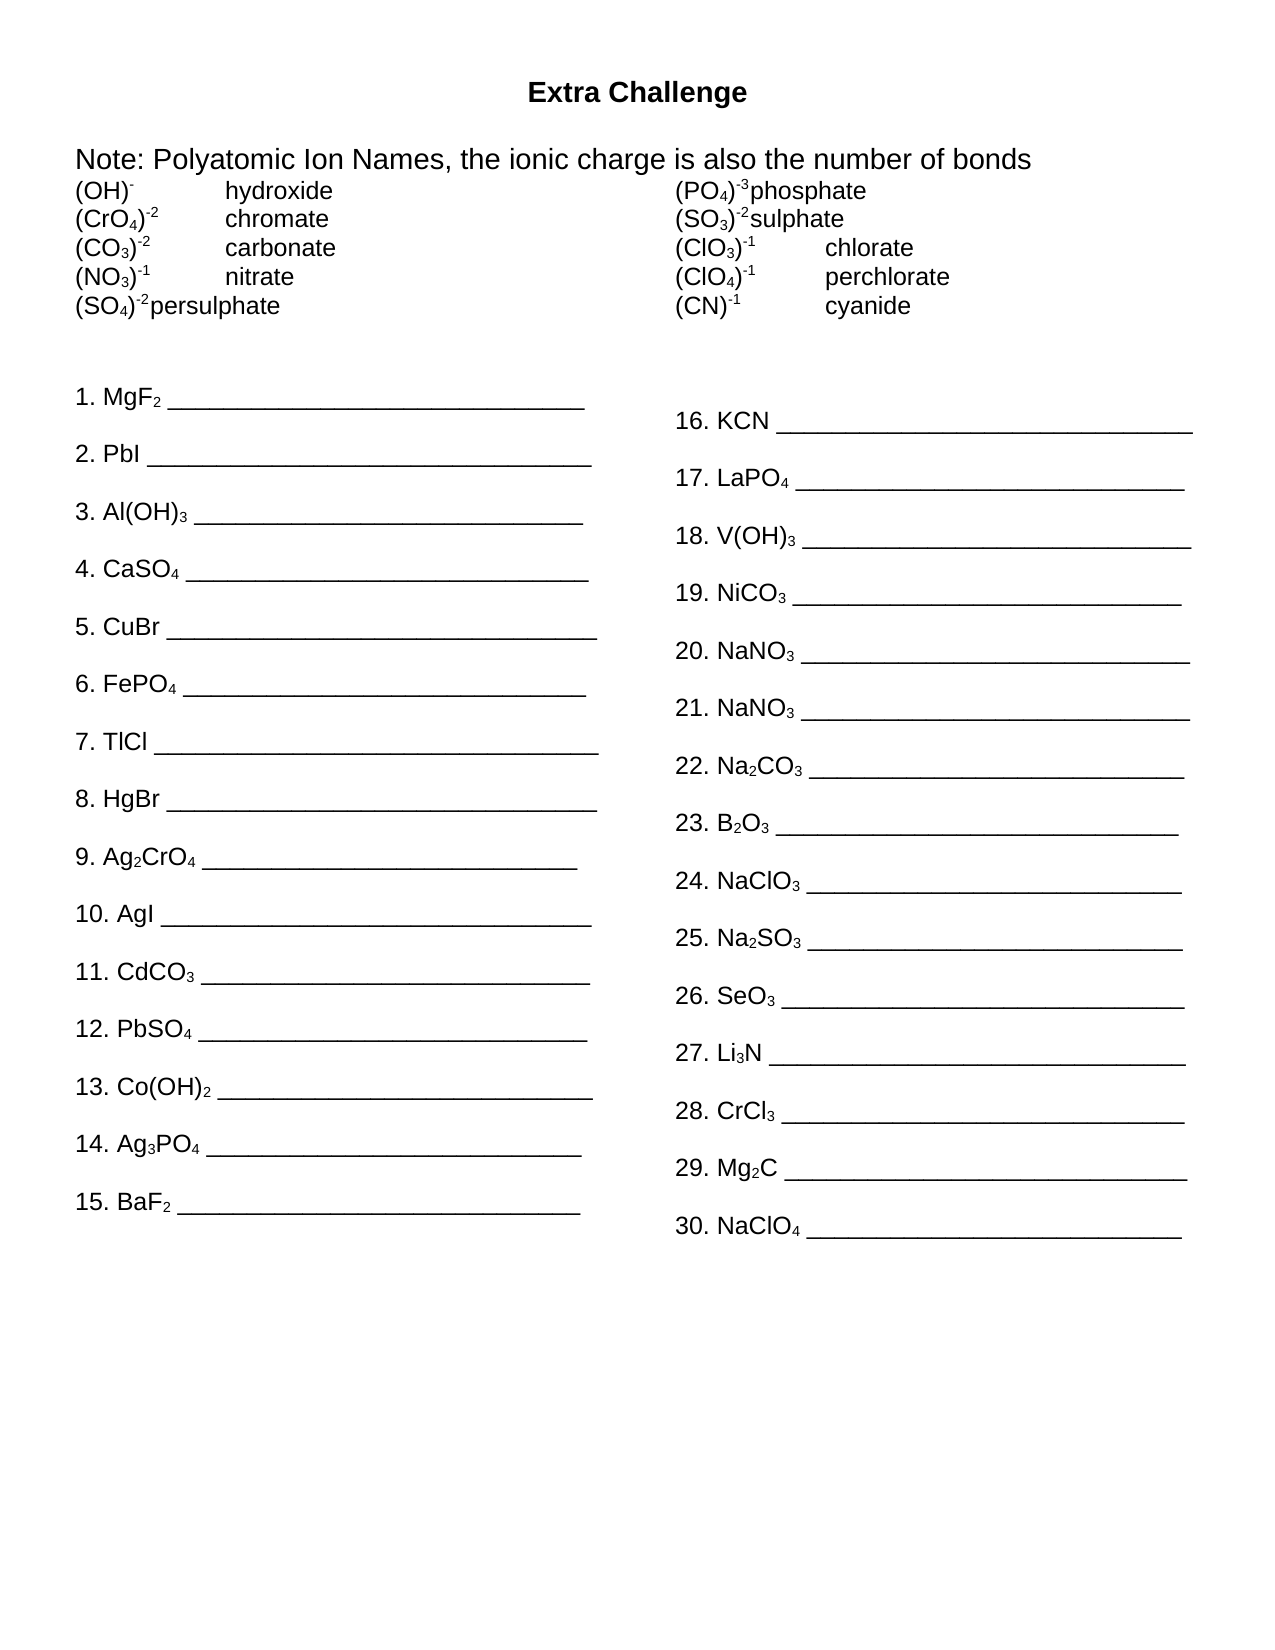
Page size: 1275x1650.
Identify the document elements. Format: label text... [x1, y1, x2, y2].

text 8. HgBr _______________________________ [75, 784, 600, 813]
text (ClO4)-1 perchlorate [675, 262, 1200, 291]
text 11. CdCO3 ____________________________ [75, 957, 600, 985]
text 18. V(OH)3 ____________________________ [675, 521, 1200, 549]
text 10. AgI _______________________________ [75, 899, 600, 928]
text Extra Challenge [75, 75, 1200, 108]
text 28. CrCl3 _____________________________ [675, 1096, 1200, 1124]
text (SO4)-2 persulphate [75, 291, 600, 319]
text 4. CaSO4 _____________________________ [75, 554, 600, 583]
text 19. NiCO3 ____________________________ [675, 578, 1200, 607]
text 20. NaNO3 ____________________________ [675, 636, 1200, 664]
text 25. Na2SO3 ___________________________ [675, 923, 1200, 952]
text 22. Na2CO3 ___________________________ [675, 751, 1200, 779]
text Note: Polyatomic Ion Names, the ionic charge is also the number of bonds [75, 142, 1200, 176]
text (CrO4)-2 chromate [75, 204, 600, 233]
text (SO3)-2 sulphate [675, 204, 1200, 233]
text (PO4)-3 phosphate [675, 176, 1200, 204]
text 26. SeO3 _____________________________ [675, 981, 1200, 1009]
text 24. NaClO3 ___________________________ [675, 866, 1200, 894]
text 1. MgF2 ______________________________ [75, 382, 600, 410]
text 7. TlCl ________________________________ [75, 727, 600, 755]
text (OH)- hydroxide [75, 176, 600, 204]
text 2. PbI ________________________________ [75, 439, 600, 468]
text 27. Li3N ______________________________ [675, 1038, 1200, 1067]
text 6. FePO4 _____________________________ [75, 669, 600, 698]
text 17. LaPO4 ____________________________ [675, 463, 1200, 492]
text 3. Al(OH)3 ____________________________ [75, 497, 600, 525]
text (CO3)-2 carbonate [75, 233, 600, 262]
text 12. PbSO4 ____________________________ [75, 1014, 600, 1043]
text (CN)-1 cyanide [675, 291, 1200, 319]
text (NO3)-1 nitrate [75, 262, 600, 291]
text 15. BaF2 _____________________________ [75, 1187, 600, 1215]
text 21. NaNO3 ____________________________ [675, 693, 1200, 722]
text 23. B2O3 _____________________________ [675, 808, 1200, 837]
text 5. CuBr _______________________________ [75, 612, 600, 640]
text (ClO3)-1 chlorate [675, 233, 1200, 262]
text 29. Mg2C _____________________________ [675, 1153, 1200, 1182]
text 16. KCN ______________________________ [675, 406, 1200, 434]
text 30. NaClO4 ___________________________ [675, 1211, 1200, 1239]
text 9. Ag2CrO4 ___________________________ [75, 842, 600, 870]
text 14. Ag3PO4 ___________________________ [75, 1129, 600, 1158]
text 13. Co(OH)2 ___________________________ [75, 1072, 600, 1100]
